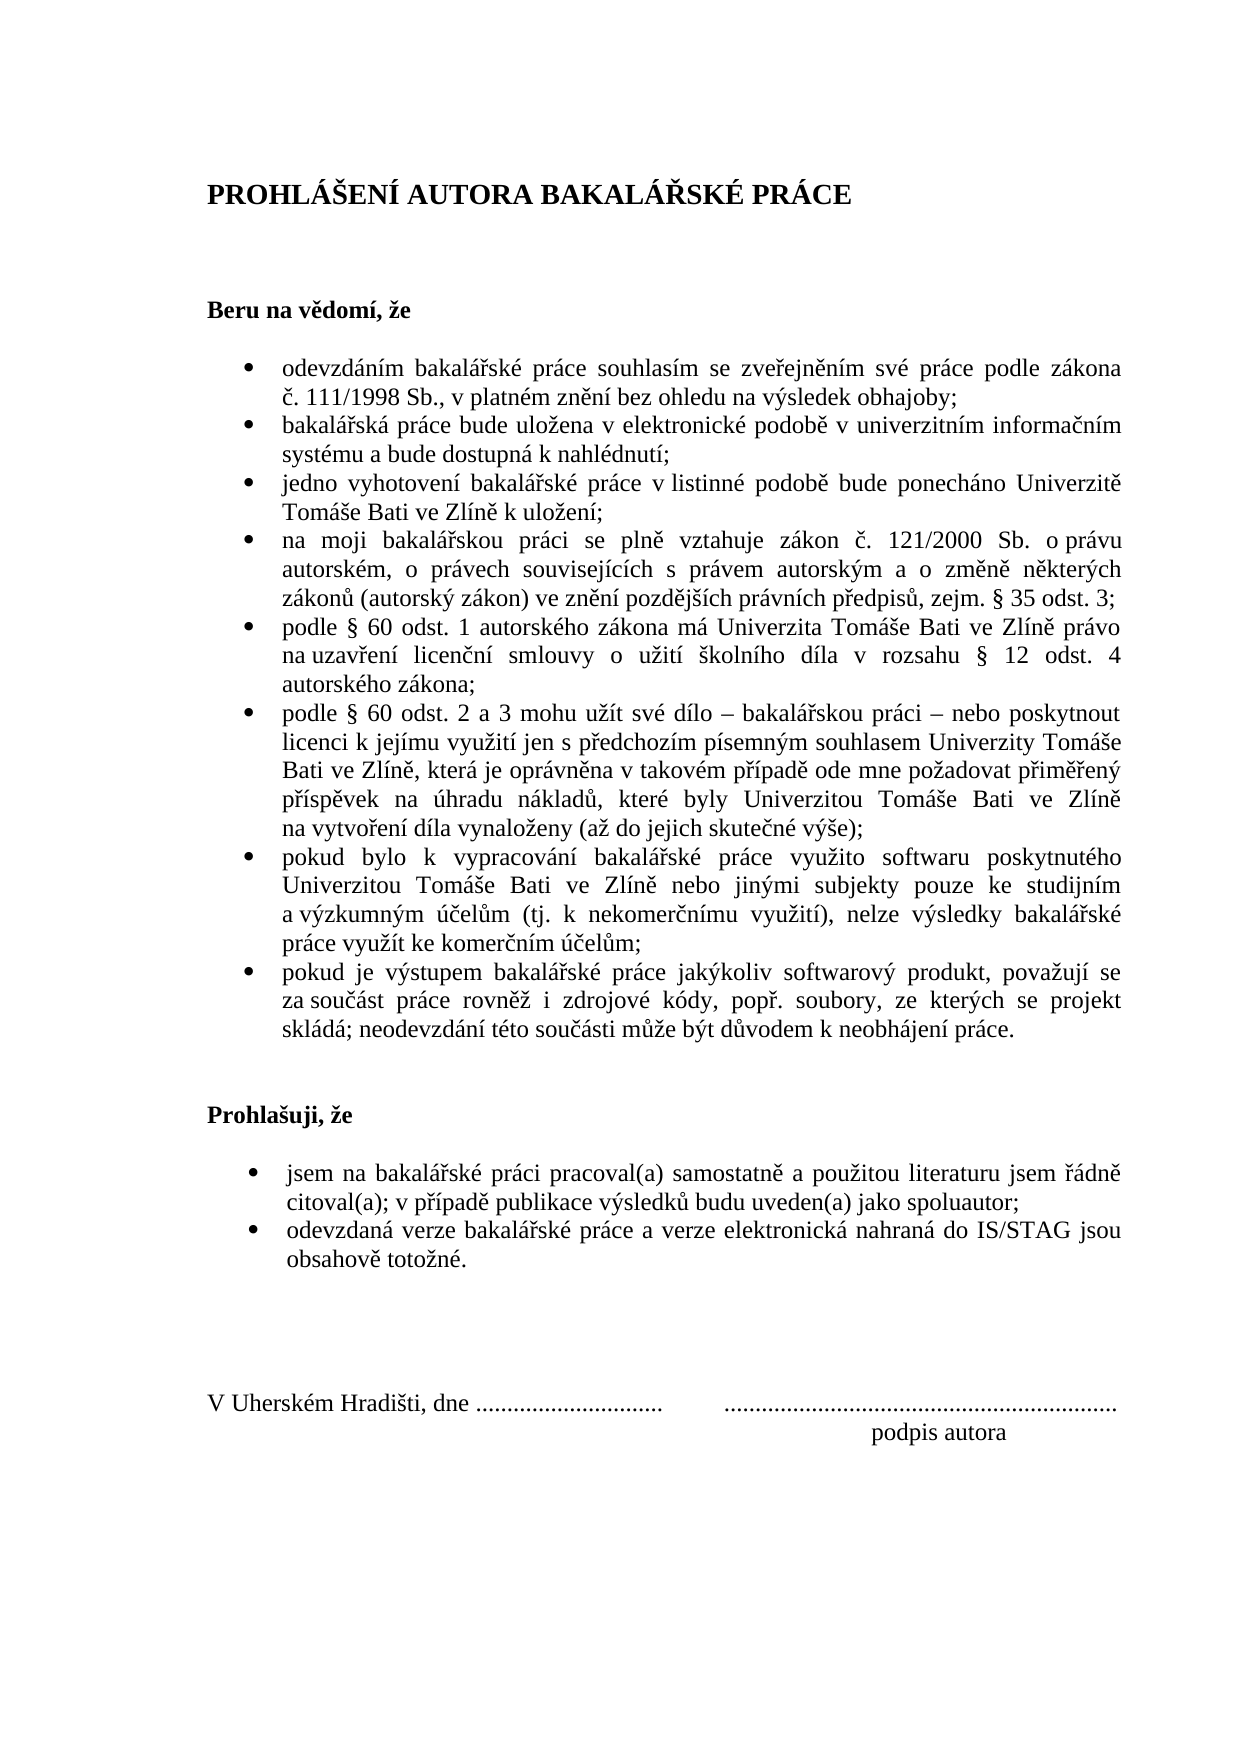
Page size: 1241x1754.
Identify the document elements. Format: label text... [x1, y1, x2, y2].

list odevzdaná verze bakalářské práce a verze elektronická nahraná do IS/STAG jsou obsahově totožné. [249, 1216, 1122, 1273]
text Beru na vědomí, že [207, 296, 1122, 324]
text V Uherském Hradišti, dne .............................. ............................................................... [207, 1388, 1122, 1417]
text Prohlašuji, že [207, 1101, 1122, 1129]
list na moji bakalářskou práci se plně vztahuje zákon č. 121/2000 Sb. o právu autorském, o právech souvisejících s právem autorským a o změně některých zákonů (autorský zákon) ve znění pozdějších právních předpisů, zejm. § 35 odst. 3; [244, 526, 1122, 612]
list pokud je výstupem bakalářské práce jakýkoliv softwarový produkt, považují se za součást práce rovněž i zdrojové kódy, popř. soubory, ze kterých se projekt skládá; neodevzdání této součásti může být důvodem k neobhájení práce. [244, 957, 1122, 1043]
text podpis autora [207, 1417, 1122, 1446]
list podle § 60 odst. 3 mohu užít své dílo – bakalářskou práci – nebo poskytnout licenci k jejímu využití jen s předchozím písemným souhlasem Univerzity Tomáše Bati ve Zlíně, která je oprávněna v takovém případě ode mne požadovat přiměřený příspěvek na úhradu nákladů, které byly Univerzitou Tomáše Bati ve Zlíně na vytvoření díla vynaloženy (až do jejich skutečné výše); [244, 698, 1122, 842]
list podle § 60 odst. 1 autorského zákona má Univerzita Tomáše Bati ve Zlíně právo na uzavření licenční smlouvy o užití školního díla v rozsahu § 12 odst. 4 autorského zákona; [244, 612, 1122, 698]
list bakalářská práce bude uložena v elektronické podobě v univerzitním informačním systému a bude dostupná k nahlédnutí; [244, 411, 1122, 468]
list odevzdáním bakalářské práce souhlasím se zveřejněním své práce podle zákona č. 111/1998 Sb., v platném znění bez ohledu na výsledek obhajoby; [244, 353, 1122, 411]
list jedno vyhotovení bakalářské práce v listinné podobě bude ponecháno Univerzitě Tomáše Bati ve Zlíně k uložení; [244, 468, 1122, 526]
list jsem na bakalářské práci pracoval(a) samostatně a použitou literaturu jsem řádně citoval(a); v případě publikace výsledků budu uveden(a) jako spoluautor; [249, 1158, 1122, 1216]
list pokud bylo k vypracování bakalářské práce využito softwaru poskytnutého Univerzitou Tomáše Bati ve Zlíně nebo jinými subjekty pouze ke studijním a výzkumným účelům (tj. k nekomerčnímu využití), nelze výsledky bakalářské práce využít ke komerčním účelům; [244, 842, 1122, 957]
text PROHLÁŠENÍ AUTORA BAKALÁŘSKÉ PRÁCE [207, 177, 1122, 211]
